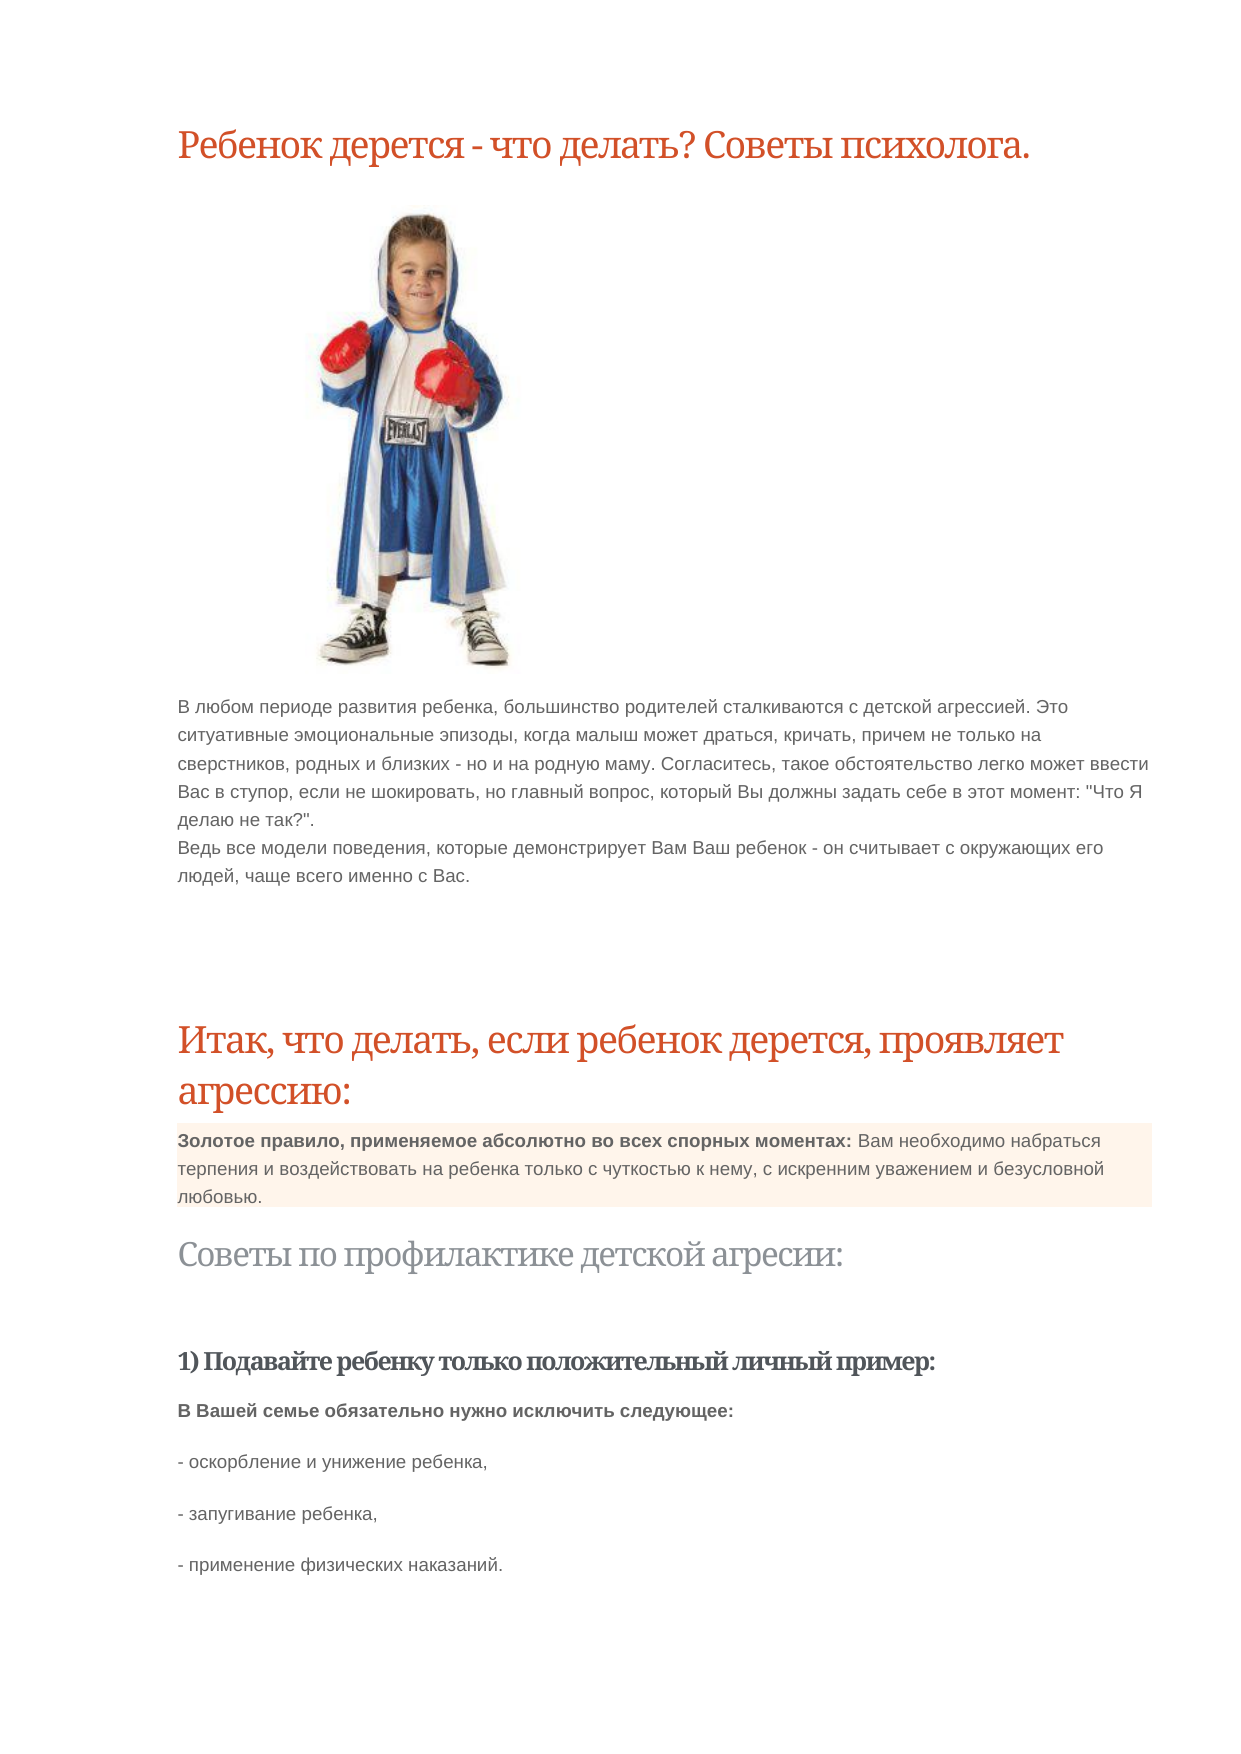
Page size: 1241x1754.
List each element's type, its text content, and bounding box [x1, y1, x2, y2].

text - применение физических наказаний. [177, 1548, 1152, 1576]
text Итак, что делать, если ребенок дерется, проявляет агрессию: [177, 1013, 1152, 1115]
picture [177, 205, 646, 674]
text Ребенок дерется - что делать? Советы психолога. [177, 118, 1152, 169]
text Золотое правило, применяемое абсолютно во всех спорных моментах: Вам необходимо набраться терпения и воздействовать на ребенка только с чуткостью к нему, с искренним уважением и безусловной любовью. [177, 1123, 1152, 1207]
text В любом периоде развития ребенка, большинство родителей сталкиваются с детской агрессией. Это ситуативные эмоциональные эпизоды, когда малыш может драться, кричать, причем не только на сверстников, родных и близких - но и на родную маму. Согласитесь, такое обстоятельство легко может ввести Вас в ступор, если не шокировать, но главный вопрос, который Вы должны задать себе в этот момент: "Что Я делаю не так?". Ведь все модели поведения, которые демонстрирует Вам Ваш ребенок - он считывает с окружающих его людей, чаще всего именно с Вас. [177, 689, 1152, 886]
text - оскорбление и унижение ребенка, [177, 1444, 1152, 1473]
text - запугивание ребенка, [177, 1496, 1152, 1524]
text Советы по профилактике детской агресии: [177, 1231, 1152, 1276]
text 1) Подавайте ребенку только положительный личный пример: [177, 1343, 1152, 1377]
text В Вашей семье обязательно нужно исключить следующее: [177, 1393, 1152, 1421]
